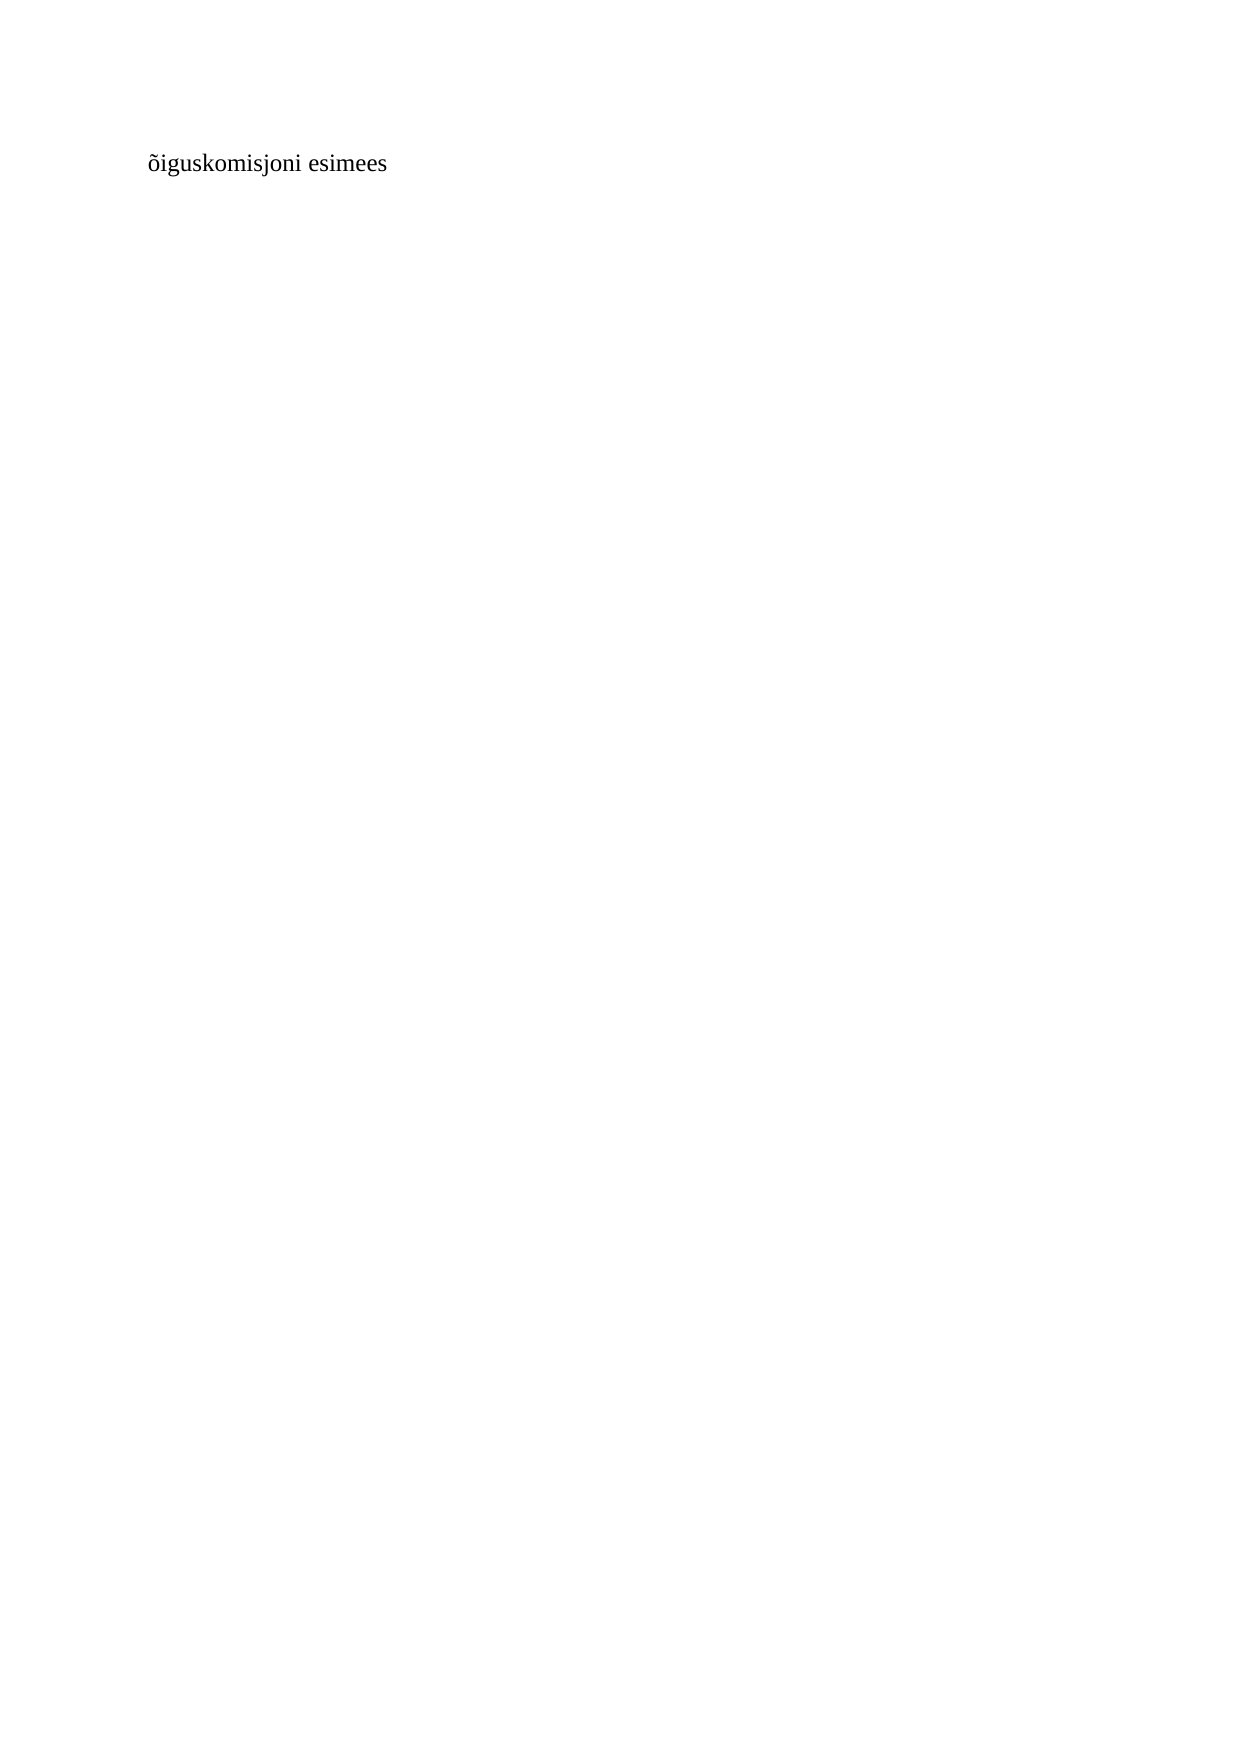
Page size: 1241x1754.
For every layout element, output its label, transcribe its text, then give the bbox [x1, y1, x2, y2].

text õiguskomisjoni esimees [148, 148, 1093, 176]
